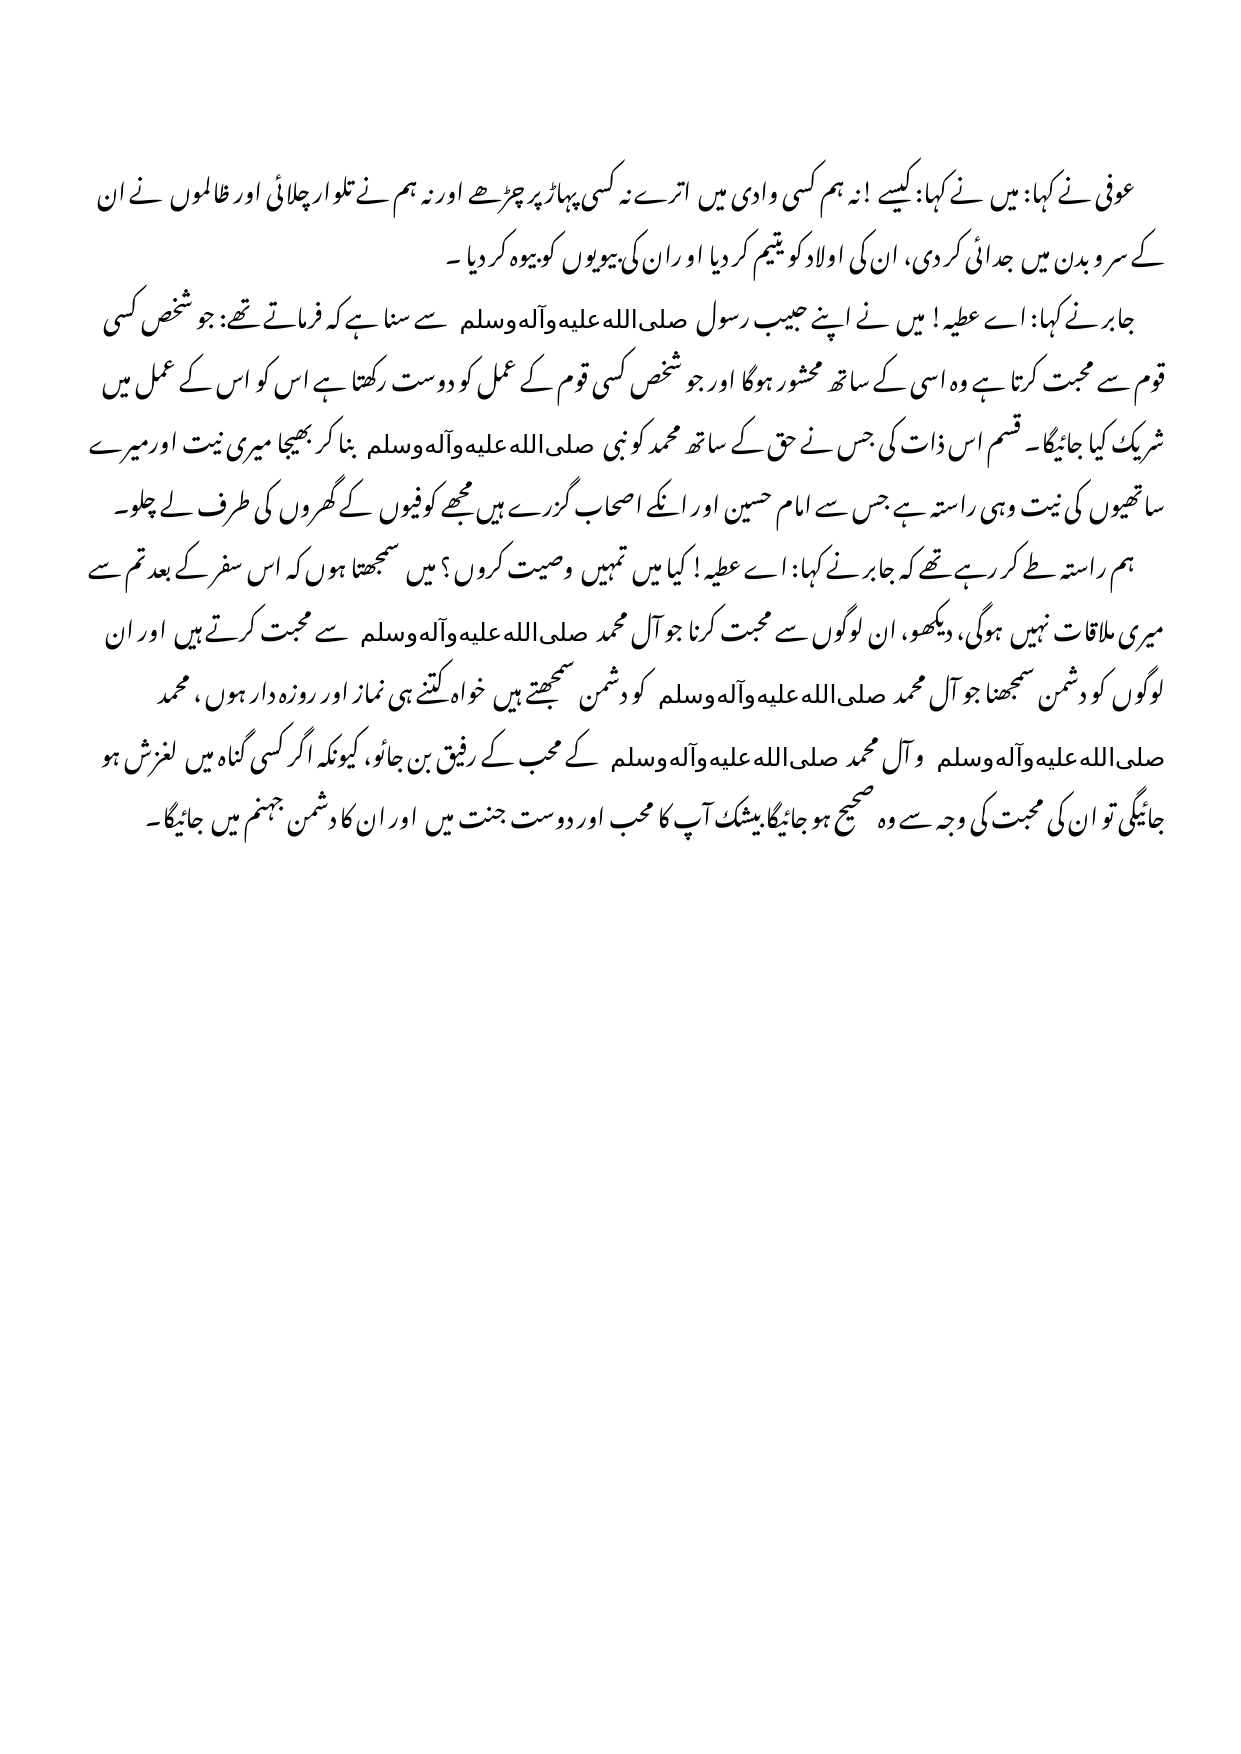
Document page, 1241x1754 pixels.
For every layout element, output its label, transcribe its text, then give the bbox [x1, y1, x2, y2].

text ہم راستہ طے کر رہے تھے کہ جابر نے کہا: اے عطیہ! کیا میں تمہیں وصیت کروں ؟ میں سمجھتا ہوں کہ اس سفر کے بعد تم سے میری ملاقات نہیں ہوگی، دیکھو، ان لوگوں سے محبت کرنا جو آل محمد صلى‌الله‌عليه‌وآله‌وسلم سے محبت کرتے ہیں اور ان لوگوں کو دشمن سمجھنا جو آل محمد صلى‌الله‌عليه‌وآله‌وسلم کو دشمن سمجھتے ہیں خواہ کتنے ہی نماز اور روزہ دار ہوں ، محمد صلى‌الله‌عليه‌وآله‌وسلم و آل محمد صلى‌الله‌عليه‌وآله‌وسلم کے محب کے رفیق بن جائو، کیونکہ اگر کسی گناہ میں لغزش ہو جائیگی تو ان کی محبت کی وجہ سے وہ صحیح ہو جائیگا بیشک آپ کا محب اور دوست جنت میں اور ان کا دشمن جہنم میں جائیگا۔ [75, 531, 1165, 844]
text عوفی نے کہا: میں نے کہا: کیسے !نہ ہم کسی وادی میں اترے نہ کسی پہاڑ پر چڑھے اور نہ ہم نے تلوار چلائی اور ظالموں نے ان کے سر و بدن میں جدائی کر دی، ان کی اولاد کو یتیم کر دیا او ران کی بیویوں کو بیوہ کر دیا ۔ [75, 156, 1165, 281]
text جابر نے کہا: اے عطیہ! میں نے اپنے حبیب رسول صلى‌الله‌عليه‌وآله‌وسلم سے سنا ہے کہ فرماتے تھے: جو شخص کسی قوم سے محبت کرتا ہے وہ اسی کے ساتھ محشور ہوگا اور جو شخص کسی قوم کے عمل کو دوست رکھتا ہے اس کو اس کے عمل میں شریک کیا جائیگا۔ قسم اس ذات کی جس نے حق کے ساتھ محمد کو نبی صلى‌الله‌عليه‌وآله‌وسلم بنا کر بھیجا میری نیت اورمیرے ساتھیوں کی نیت وہی راستہ ہے جس سے امام حسین اور انکے اصحاب گزرے ہیں مجھے کوفیوں کے گھروں کی طرف لے چلو۔ [75, 281, 1165, 531]
